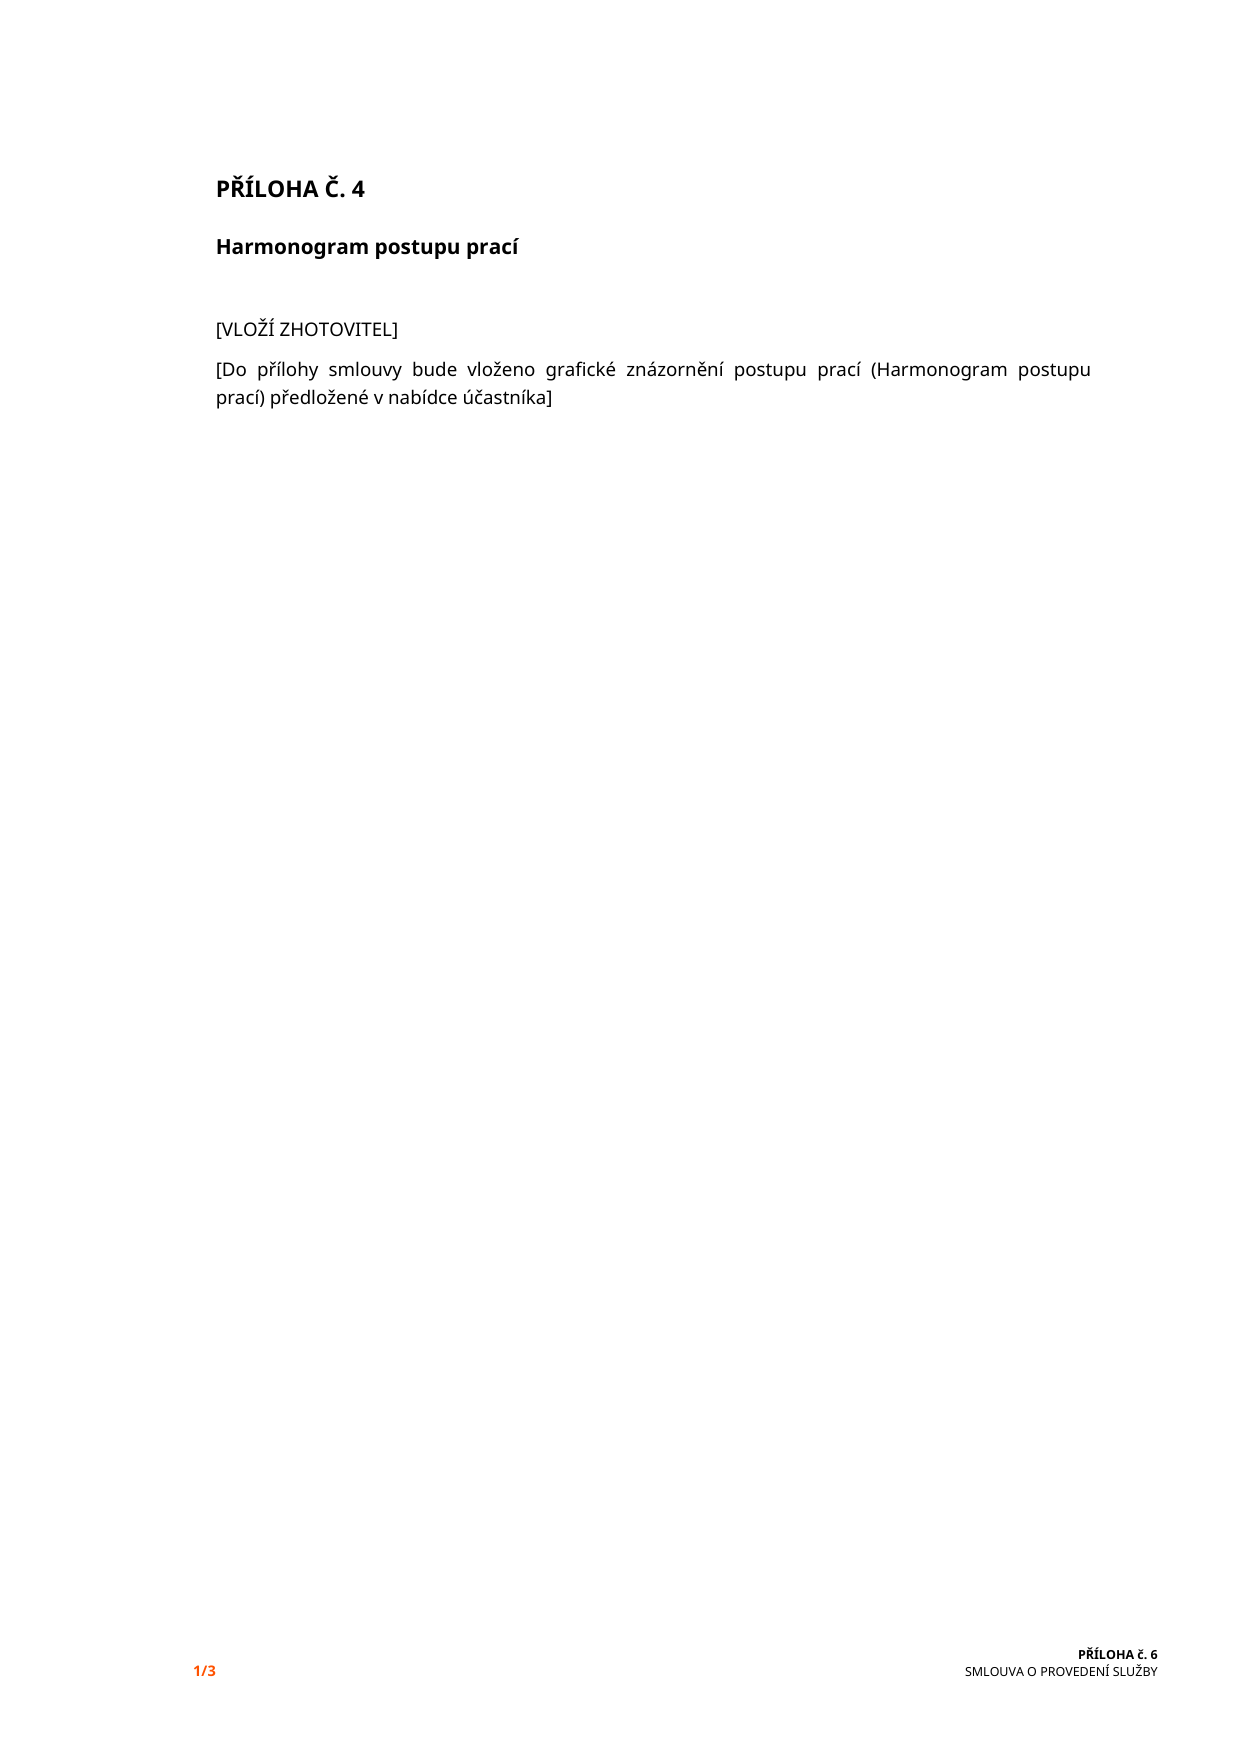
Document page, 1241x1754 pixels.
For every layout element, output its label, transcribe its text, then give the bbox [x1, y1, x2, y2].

text [Do přílohy smlouvy bude vloženo grafické znázornění postupu prací (Harmonogram postupu prací) předložené v nabídce účastníka] [216, 357, 1093, 410]
text Příloha č. 4 [216, 172, 1093, 204]
text [VLOŽÍ ZHOTOVITEL] [216, 316, 1093, 342]
text Harmonogram postupu prací [216, 232, 1093, 260]
